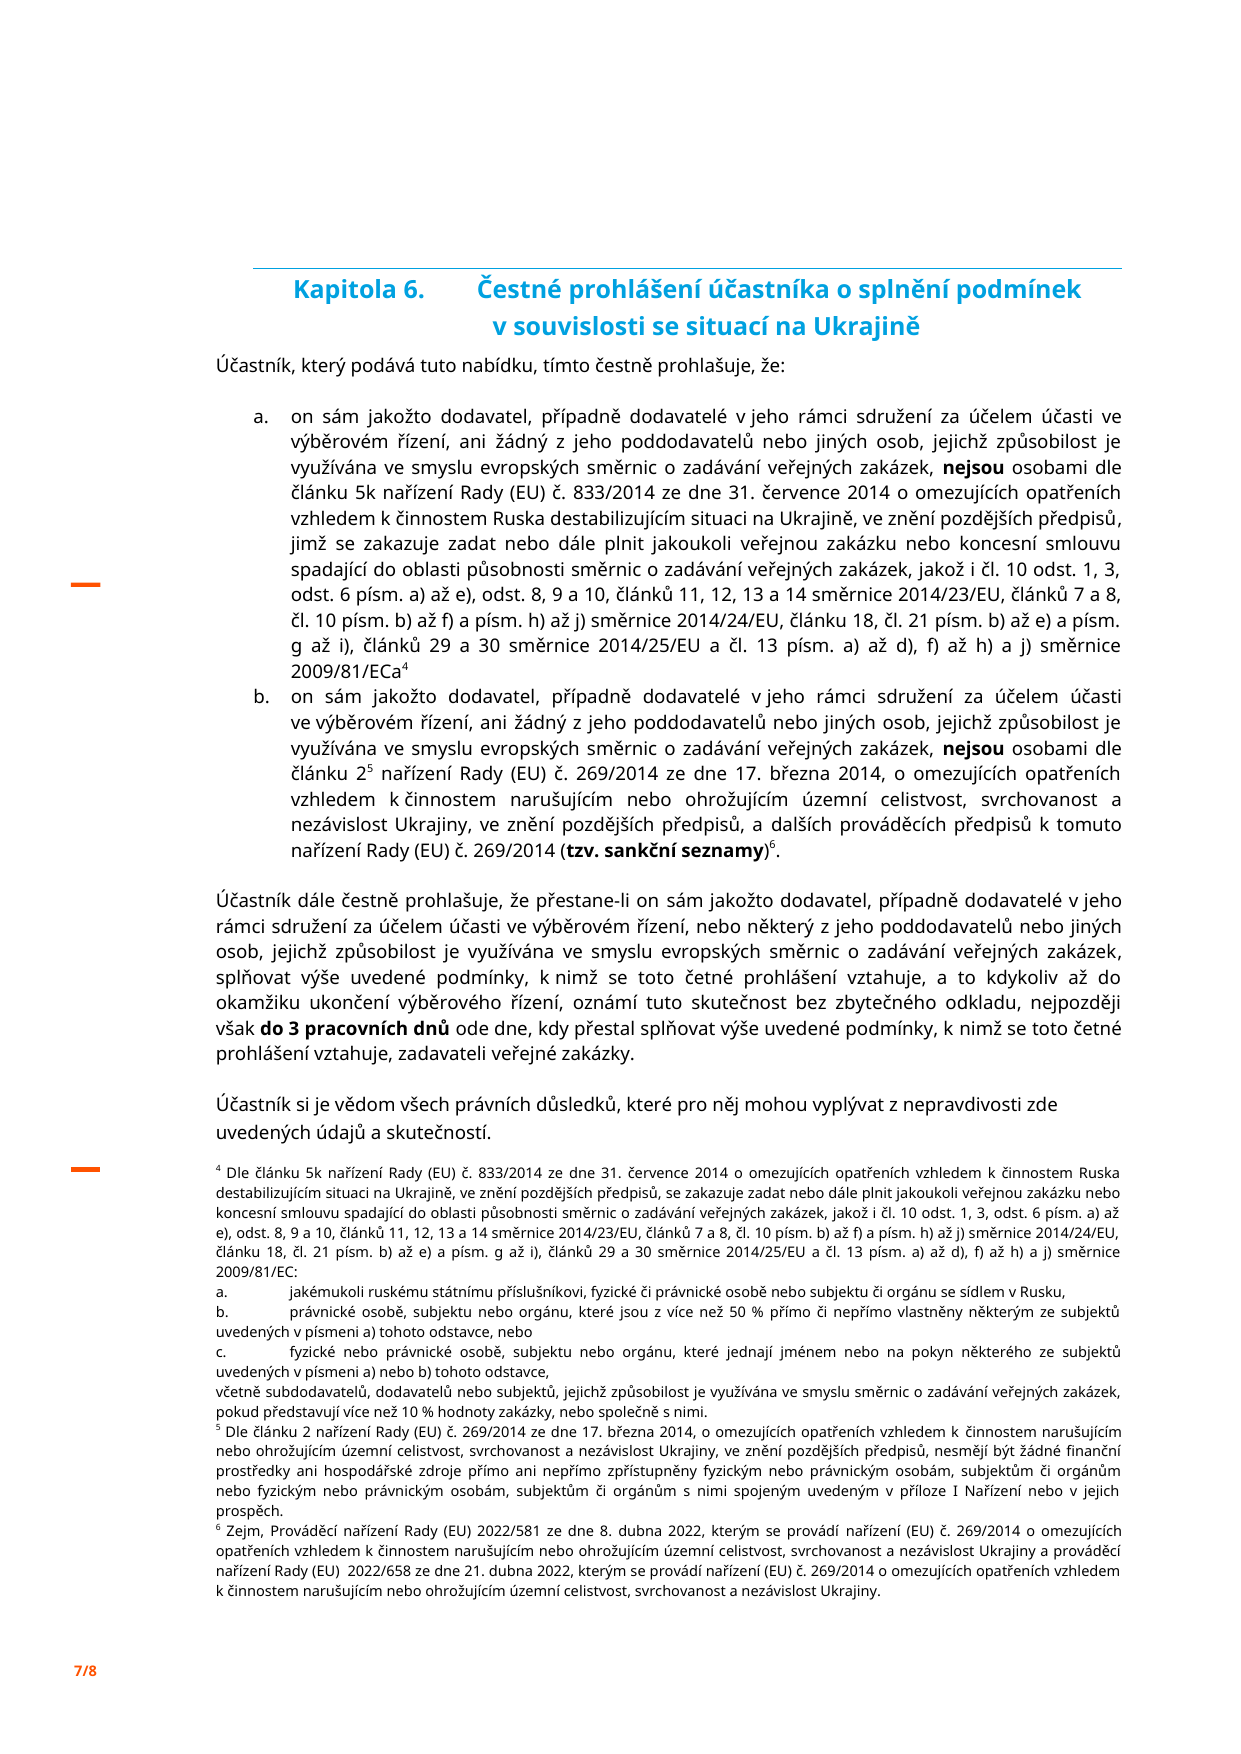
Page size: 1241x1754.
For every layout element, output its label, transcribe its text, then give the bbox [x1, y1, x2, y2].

list on sám jakožto dodavatel, případně dodavatelé v jeho rámci sdružení za účelem účasti ve výběrovém řízení, ani žádný z jeho poddodavatelů nebo jiných osob, jejichž způsobilost je využívána ve smyslu evropských směrnic o zadávání veřejných zakázek, nejsou osobami dle článku 2 nařízení Rady (EU) č. 269/2014 ze dne 17. března 2014, o omezujících opatřeních vzhledem k činnostem narušujícím nebo ohrožujícím územní celistvost, svrchovanost a nezávislost Ukrajiny, ve znění pozdějších předpisů, a dalších prováděcích předpisů k tomuto nařízení Rady (EU) č. 269/2014 (tzv. sankční seznamy). [253, 684, 1122, 862]
text Účastník, který podává tuto nabídku, tímto čestně prohlašuje, že: [216, 352, 1122, 378]
list on sám jakožto dodavatel, případně dodavatelé v jeho rámci sdružení za účelem účasti ve výběrovém řízení, ani žádný z jeho poddodavatelů nebo jiných osob, jejichž způsobilost je využívána ve smyslu evropských směrnic o zadávání veřejných zakázek, nejsou osobami dle článku 5k nařízení Rady (EU) č. 833/2014 ze dne 31. července 2014 o omezujících opatřeních vzhledem k činnostem Ruska destabilizujícím situaci na Ukrajině, ve znění pozdějších předpisů, jimž se zakazuje zadat nebo dále plnit jakoukoli veřejnou zakázku nebo koncesní smlouvu spadající do oblasti působnosti směrnic o zadávání veřejných zakázek, jakož i čl. 10 odst. 1, 3, odst. 6 písm. a) až e), odst. 8, 9 a 10, článků 11, 12, 13 a 14 směrnice 2014/23/EU, článků 7 a 8, čl. 10 písm. b) až f) a písm. h) až j) směrnice 2014/24/EU, článku 18, čl. 21 písm. b) až e) a písm. g až i), článků 29 a 30 směrnice 2014/25/EU a čl. 13 písm. a) až d), f) až h) a j) směrnice 2009/81/ECa [253, 403, 1122, 684]
subtitle Čestné prohlášení účastníka o splnění podmínek v souvislosti se situací na Ukrajině [253, 269, 1122, 343]
text Účastník dále čestně prohlašuje, že přestane-li on sám jakožto dodavatel, případně dodavatelé v jeho rámci sdružení za účelem účasti ve výběrovém řízení, nebo některý z jeho poddodavatelů nebo jiných osob, jejichž způsobilost je využívána ve smyslu evropských směrnic o zadávání veřejných zakázek, splňovat výše uvedené podmínky, k nimž se toto četné prohlášení vztahuje, a to kdykoliv až do okamžiku ukončení výběrového řízení, oznámí tuto skutečnost bez zbytečného odkladu, nejpozději však do 3 pracovních dnů ode dne, kdy přestal splňovat výše uvedené podmínky, k nimž se toto četné prohlášení vztahuje, zadavateli veřejné zakázky. [216, 887, 1122, 1066]
text Účastník si je vědom všech právních důsledků, které pro něj mohou vyplývat z nepravdivosti zde uvedených údajů a skutečností. [216, 1091, 1122, 1144]
